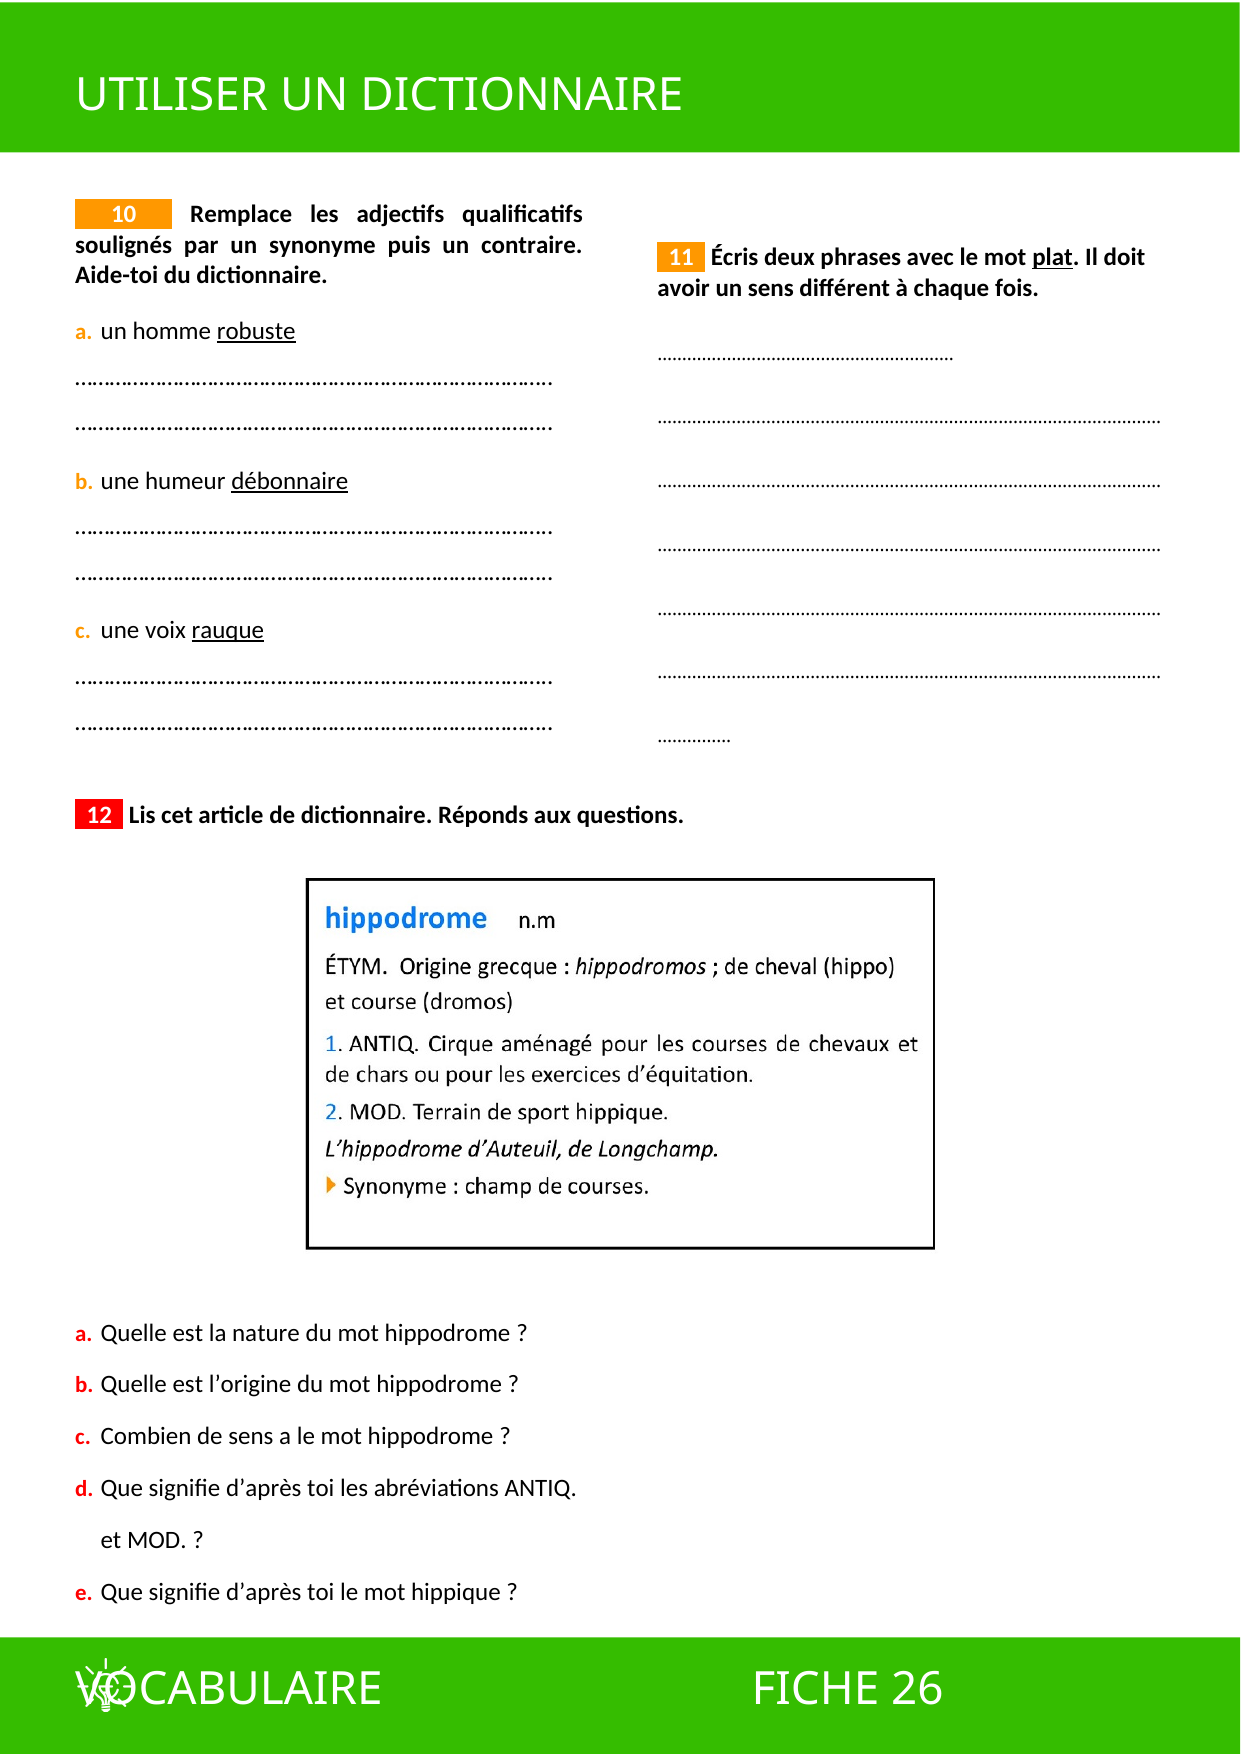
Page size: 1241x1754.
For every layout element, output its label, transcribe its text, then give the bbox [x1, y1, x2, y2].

list Que signifie d’après toi les abréviations ANTIQ. et MOD. ? [75, 1472, 583, 1555]
list Que signifie d’après toi le mot hippique ? [75, 1576, 583, 1607]
text 12 Lis cet article de dictionnaire. Réponds aux questions. [123, 799, 1165, 829]
text 10 Remplace les adjectifs qualificatifs soulignés par un synonyme puis un contraire. Aide-toi du dictionnaire. [75, 198, 583, 290]
list Combien de sens a le mot hippodrome ? [75, 1420, 583, 1451]
list Quelle est l’origine du mot hippodrome ? [75, 1368, 583, 1399]
list un homme robuste [75, 315, 583, 346]
text ……………………………………………………………………………………………………… [657, 659, 1165, 748]
text ……………………………………………………………………….. ……………………………………………………………………….. [75, 511, 583, 587]
text ……………………………………………………………………….. ……………………………………………………………………….. [75, 361, 583, 437]
text 11 Écris deux phrases avec le mot plat. Il doit avoir un sens différent à chaque fois. [657, 242, 1165, 303]
text ……………………………………………………………………….. ……………………………………………………………………….. [75, 660, 583, 736]
picture [301, 873, 939, 1254]
picture [75, 1658, 139, 1714]
list une humeur débonnaire [75, 465, 583, 495]
text …………..……………………………………….………………………………………………………………………………………………………………………………………………………………………………………………………………………………………………………………………………………………………………………………………………………………………… [657, 340, 1165, 621]
list Quelle est la nature du mot hippodrome ? [75, 1088, 583, 1347]
list une voix rauque [75, 614, 583, 645]
